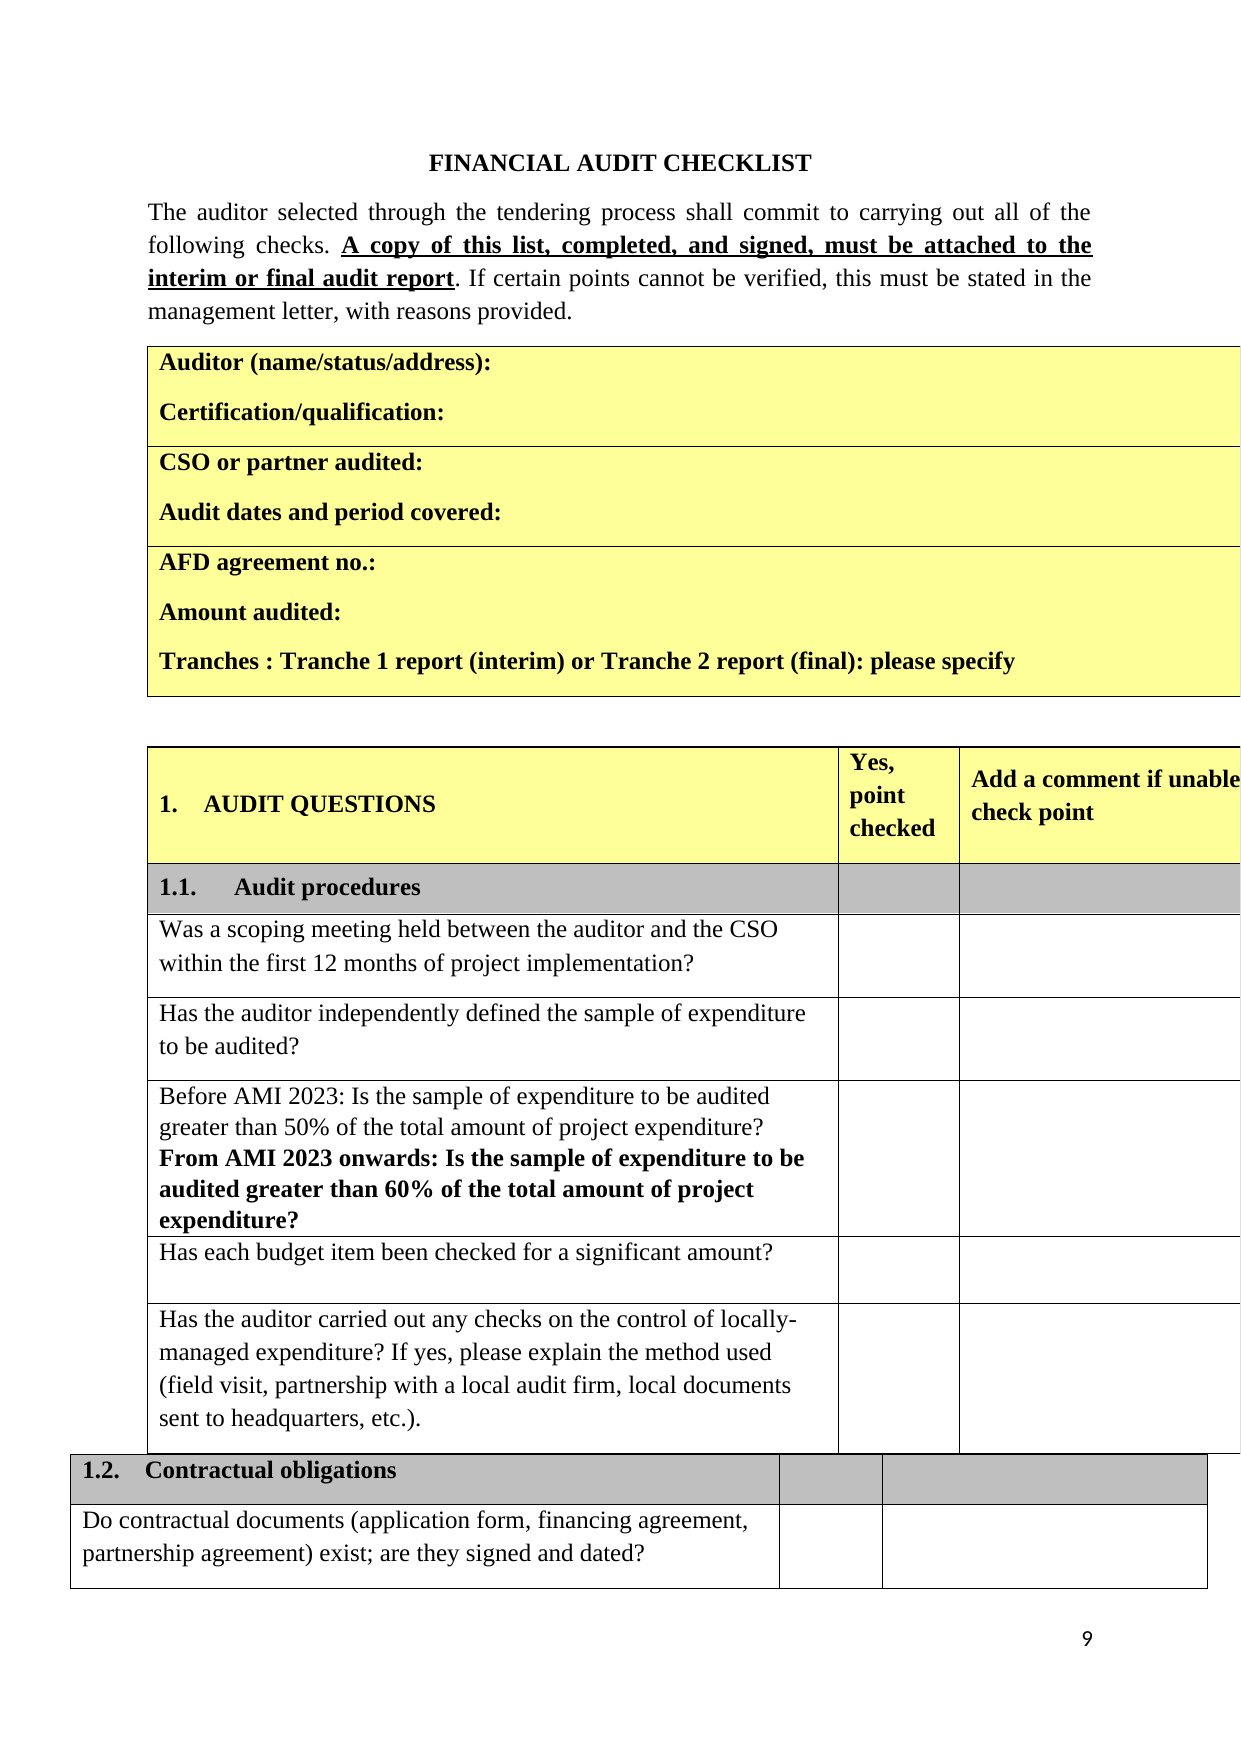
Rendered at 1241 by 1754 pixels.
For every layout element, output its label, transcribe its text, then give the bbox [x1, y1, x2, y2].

table_cell Has the auditor independently defined the sample of expenditure to be audited? [148, 998, 838, 1080]
table_header Add a comment if unable to check point [960, 748, 1240, 863]
table_header [780, 1455, 882, 1504]
table_cell [960, 1081, 1240, 1236]
table_cell Was a scoping meeting held between the auditor and the CSO within the first 12 months of project implementation? [148, 915, 838, 997]
table_cell Has the auditor carried out any checks on the control of locally-managed expenditure? If yes, please explain the method used (field visit, partnership with a local audit firm, local documents sent to headquarters, etc.). [148, 1304, 838, 1453]
table_cell Do contractual documents (application form, financing agreement, partnership agreement) exist; are they signed and dated? [71, 1505, 779, 1588]
table_cell [839, 864, 959, 913]
table_header 1.2. Contractual obligations [71, 1455, 779, 1504]
table_cell [960, 998, 1240, 1080]
table_cell [839, 1304, 959, 1453]
table_cell [960, 915, 1240, 997]
table_cell [839, 998, 959, 1080]
table_cell CSO or partner audited: Audit dates and period covered: [148, 447, 1240, 546]
table_cell [839, 1081, 959, 1236]
table_cell [960, 864, 1240, 913]
table_cell [839, 915, 959, 997]
table_header AUDIT QUESTIONS [148, 748, 838, 863]
text FINANCIAL AUDIT CHECKLIST [148, 148, 1093, 176]
table_header [883, 1455, 1207, 1504]
table_cell [780, 1505, 882, 1588]
table_cell [960, 1304, 1240, 1453]
table_cell Has each budget item been checked for a significant amount? [148, 1237, 838, 1303]
table_cell [839, 1237, 959, 1303]
table_cell [960, 1237, 1240, 1303]
table_header Auditor (name/status/address): Certification/qualification: [148, 347, 1240, 446]
table_cell AFD agreement no.: Amount audited: Tranches : Tranche 1 report (interim) or Tranche 2 report (final): please specify [148, 547, 1240, 696]
table_cell [883, 1505, 1207, 1588]
table_header Yes, point checked [839, 748, 959, 863]
table_cell Audit procedures [148, 864, 838, 913]
table_cell Before AMI 2023: Is the sample of expenditure to be audited greater than 50% of the total amount of project expenditure? From AMI 2023 onwards: Is the sample of expenditure to be audited greater than 60% of the total amount of project expenditure? [148, 1081, 838, 1236]
text The auditor selected through the tendering process shall commit to carrying out all of the following checks. A copy of this list, completed, and signed, must be attached to the interim or final audit report. If certain points cannot be verified, this must be stated in the management letter, with reasons provided. [148, 197, 1093, 325]
